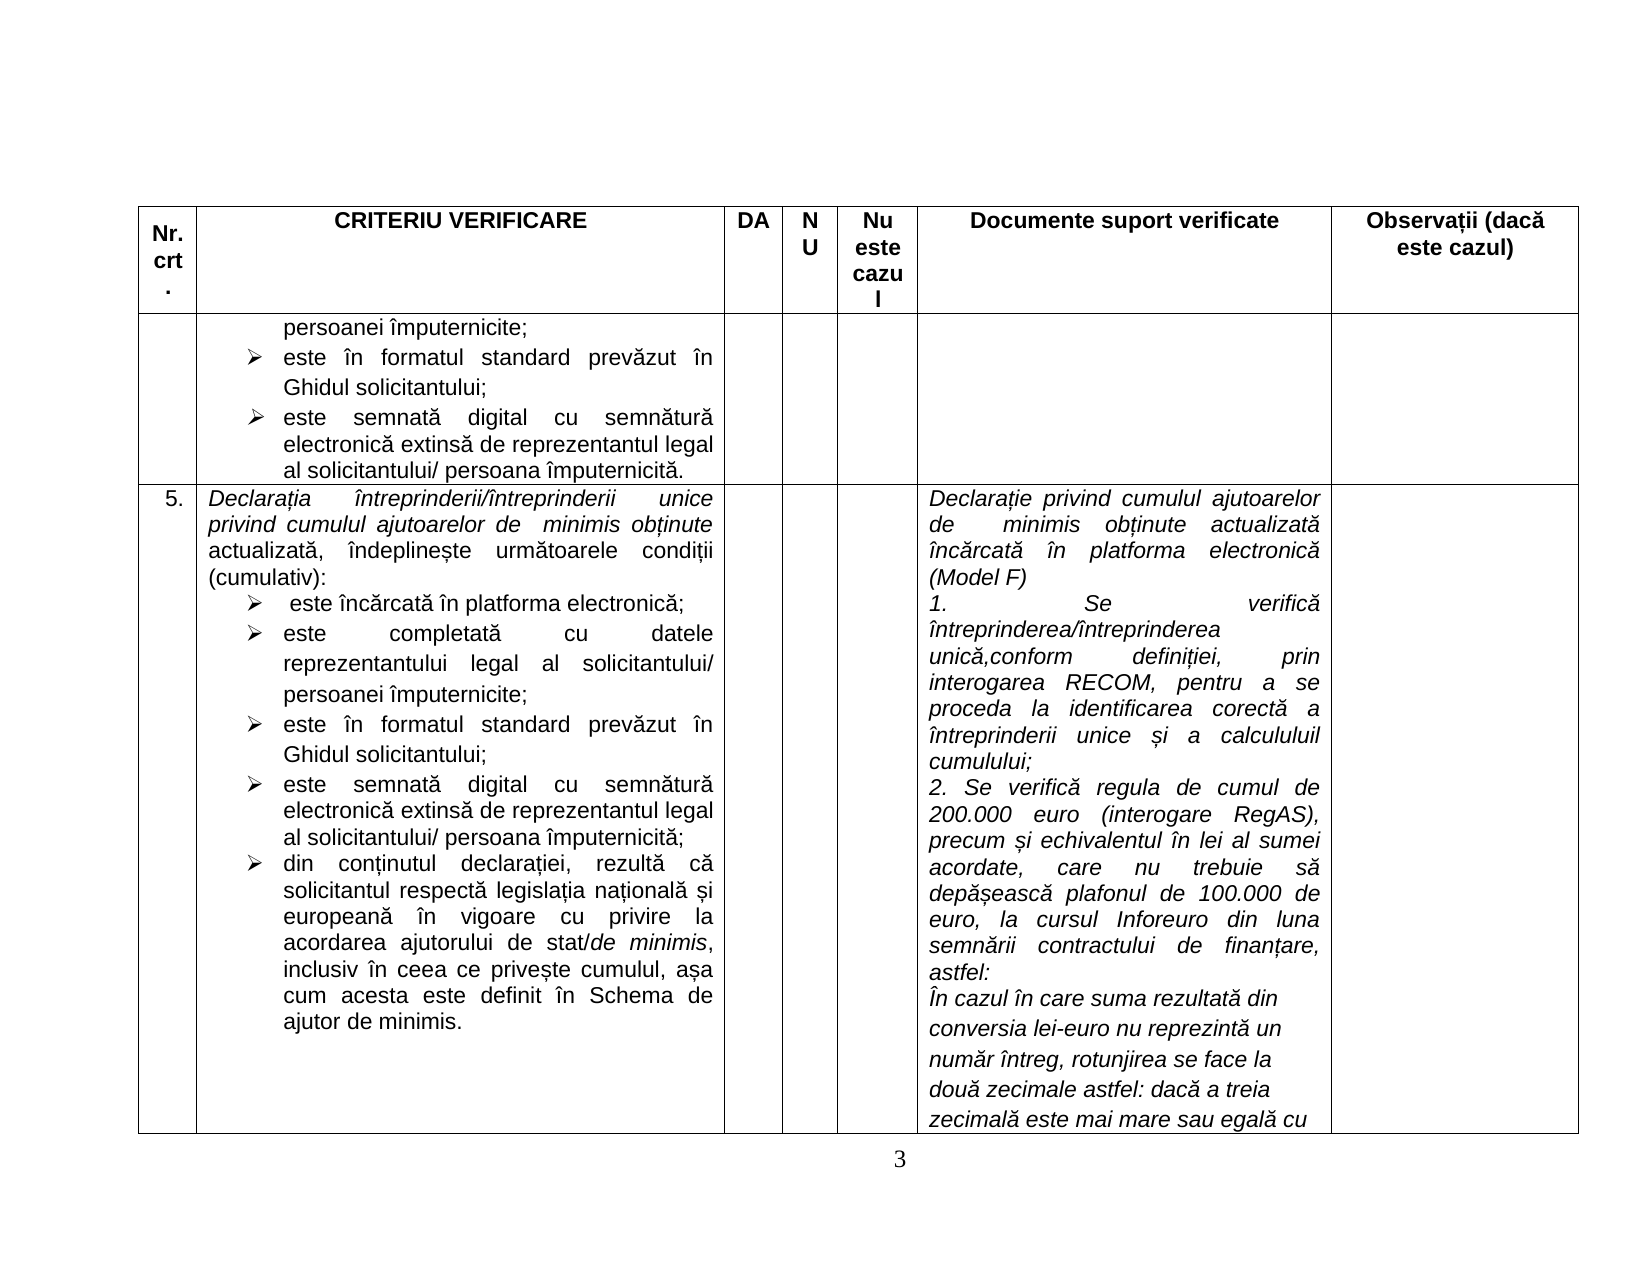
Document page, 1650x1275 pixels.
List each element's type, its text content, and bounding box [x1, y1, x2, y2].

table_header DA [725, 207, 782, 313]
table_header Nr. crt. [139, 207, 196, 313]
table_cell [783, 485, 837, 1132]
table_header Documente suport verificate [918, 207, 1331, 313]
table_cell [1332, 314, 1578, 483]
table_header Nu este cazul [838, 207, 917, 313]
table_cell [918, 485, 1331, 1132]
table_cell [725, 485, 782, 1132]
table_cell [838, 485, 917, 1132]
table_header Observații (dacă este cazul) [1332, 207, 1578, 313]
table_header NU [783, 207, 837, 313]
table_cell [197, 485, 724, 1132]
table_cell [918, 314, 1331, 483]
table_cell [139, 314, 196, 483]
table_cell [838, 314, 917, 483]
table_cell [783, 314, 837, 483]
table_cell [139, 485, 196, 1132]
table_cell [197, 314, 724, 483]
table_header CRITERIU VERIFICARE [197, 207, 724, 313]
table_cell [1332, 485, 1578, 1132]
table_cell [725, 314, 782, 483]
